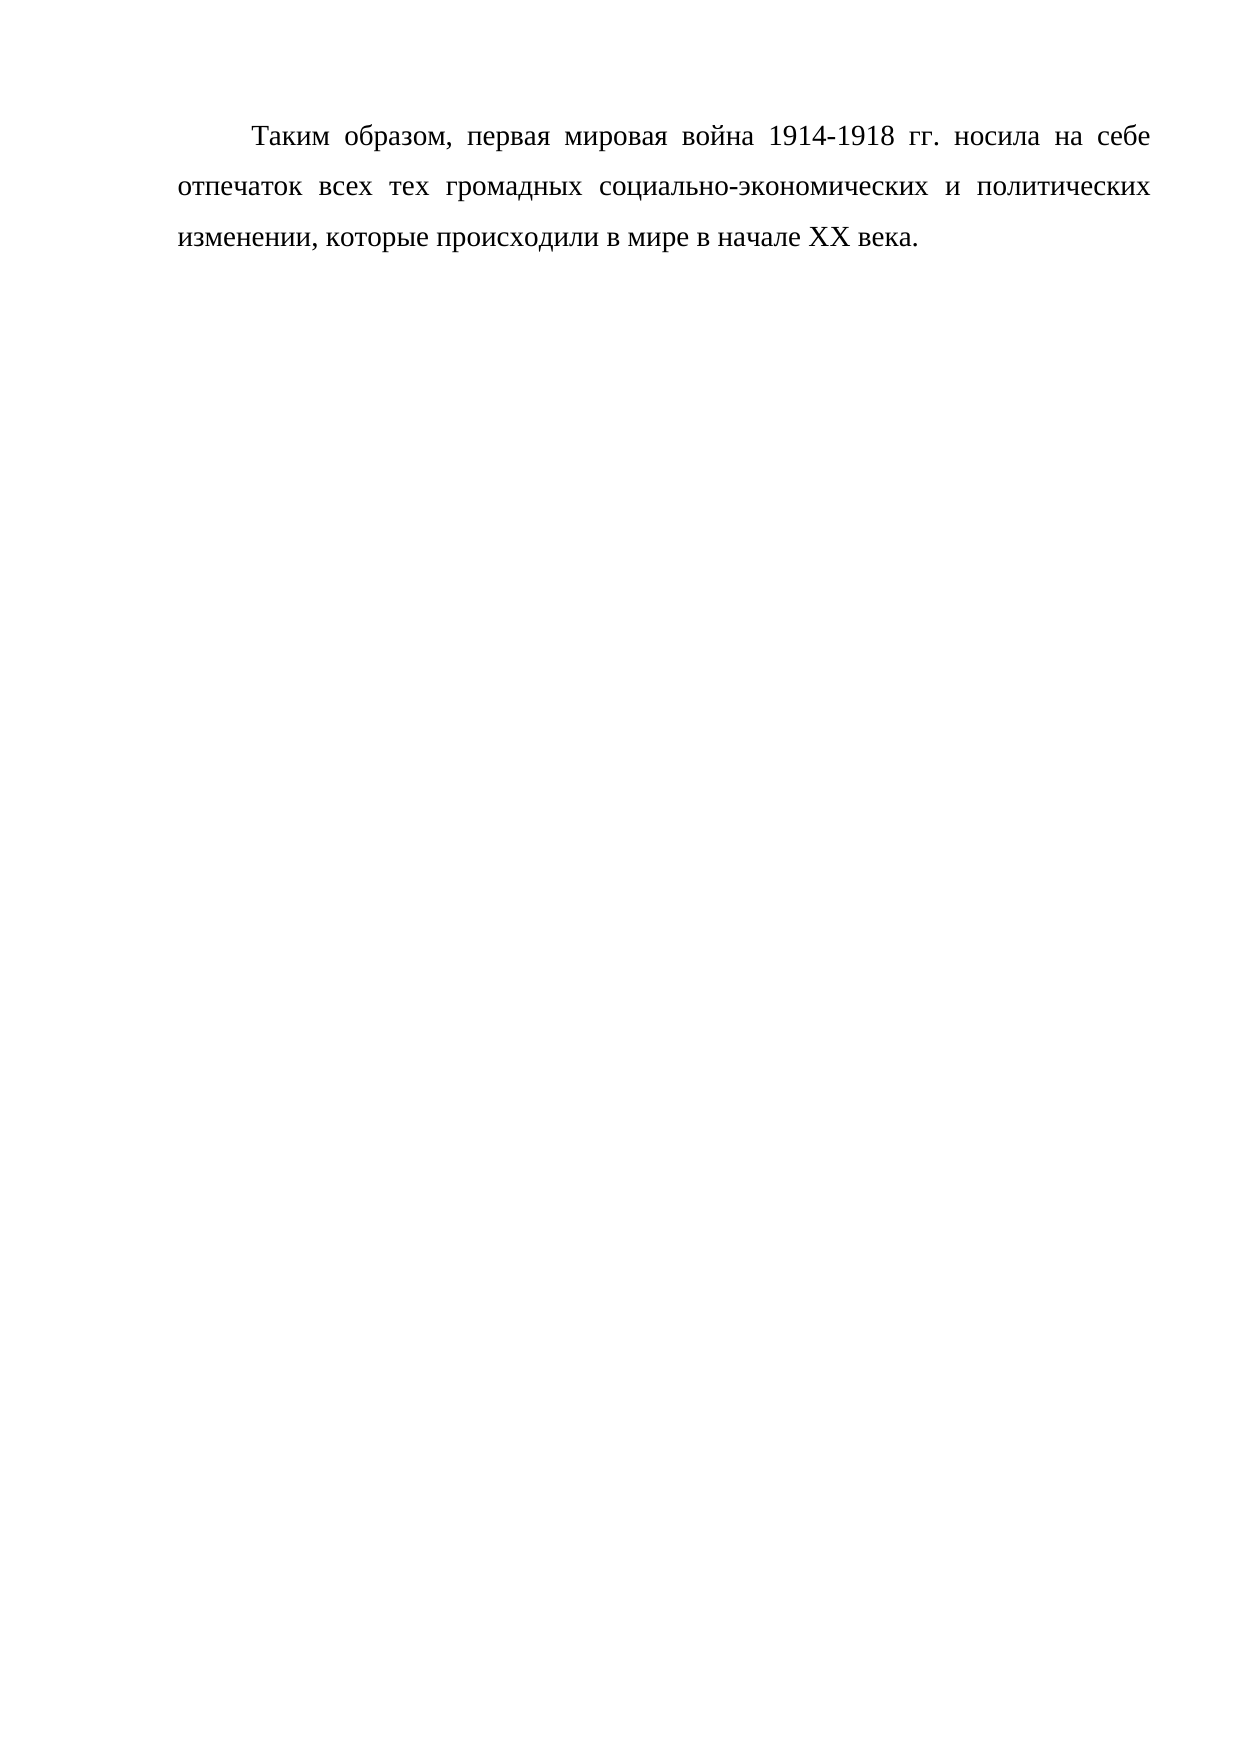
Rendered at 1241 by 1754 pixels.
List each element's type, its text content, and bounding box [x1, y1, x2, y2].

text Таким образом, первая мировая война 1914-1918 гг. носила на себе отпечаток всех тех громадных социально-экономических и политических изменении, которые происходили в мире в начале XX века. [177, 118, 1152, 252]
